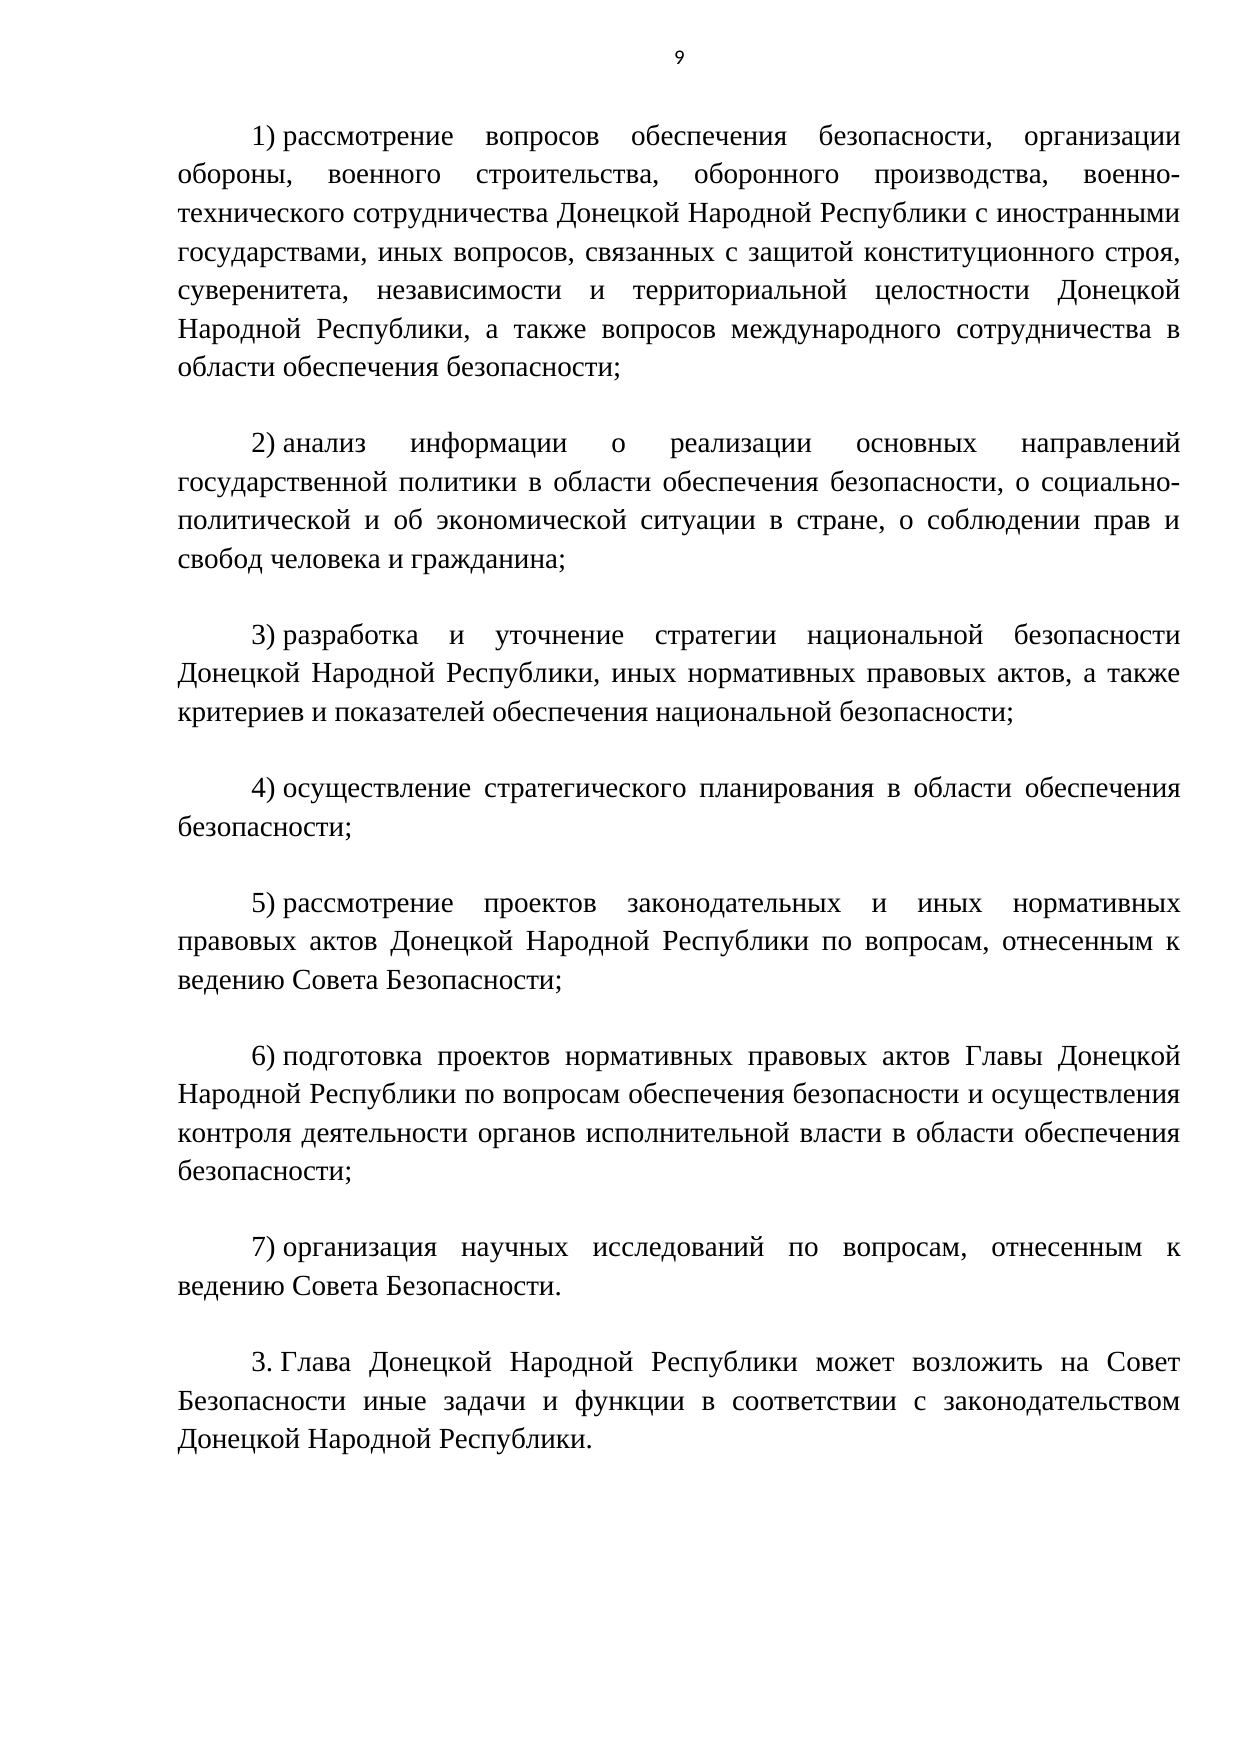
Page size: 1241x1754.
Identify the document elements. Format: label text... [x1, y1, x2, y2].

text 7) организация научных исследований по вопросам, отнесенным к ведению Совета Безопасности. [177, 1229, 1181, 1302]
text 2) анализ информации о реализации основных направлений государственной политики в области обеспечения безопасности, о социально-политической и об экономической ситуации в стране, о соблюдении прав и свобод человека и гражданина; [177, 425, 1181, 574]
text 3. Глава Донецкой Народной Республики может возложить на Совет Безопасности иные задачи и функции в соответствии с законодательством Донецкой Народной Республики. [177, 1344, 1181, 1455]
text 4) осуществление стратегического планирования в области обеспечения безопасности; [177, 770, 1181, 842]
text 5) рассмотрение проектов законодательных и иных нормативных правовых актов Донецкой Народной Республики по вопросам, отнесенным к ведению Совета Безопасности; [177, 885, 1181, 995]
text 3) разработка и уточнение стратегии национальной безопасности Донецкой Народной Республики, иных нормативных правовых актов, а также критериев и показателей обеспечения национальной безопасности; [177, 617, 1181, 728]
text 6) подготовка проектов нормативных правовых актов Главы Донецкой Народной Республики по вопросам обеспечения безопасности и осуществления контроля деятельности органов исполнительной власти в области обеспечения безопасности; [177, 1038, 1181, 1187]
text 1) рассмотрение вопросов обеспечения безопасности, организации обороны, военного строительства, оборонного производства, военно-технического сотрудничества Донецкой Народной Республики с иностранными государствами, иных вопросов, связанных с защитой конституционного строя, суверенитета, независимости и территориальной целостности Донецкой Народной Республики, а также вопросов международного сотрудничества в области обеспечения безопасности; [177, 118, 1181, 383]
